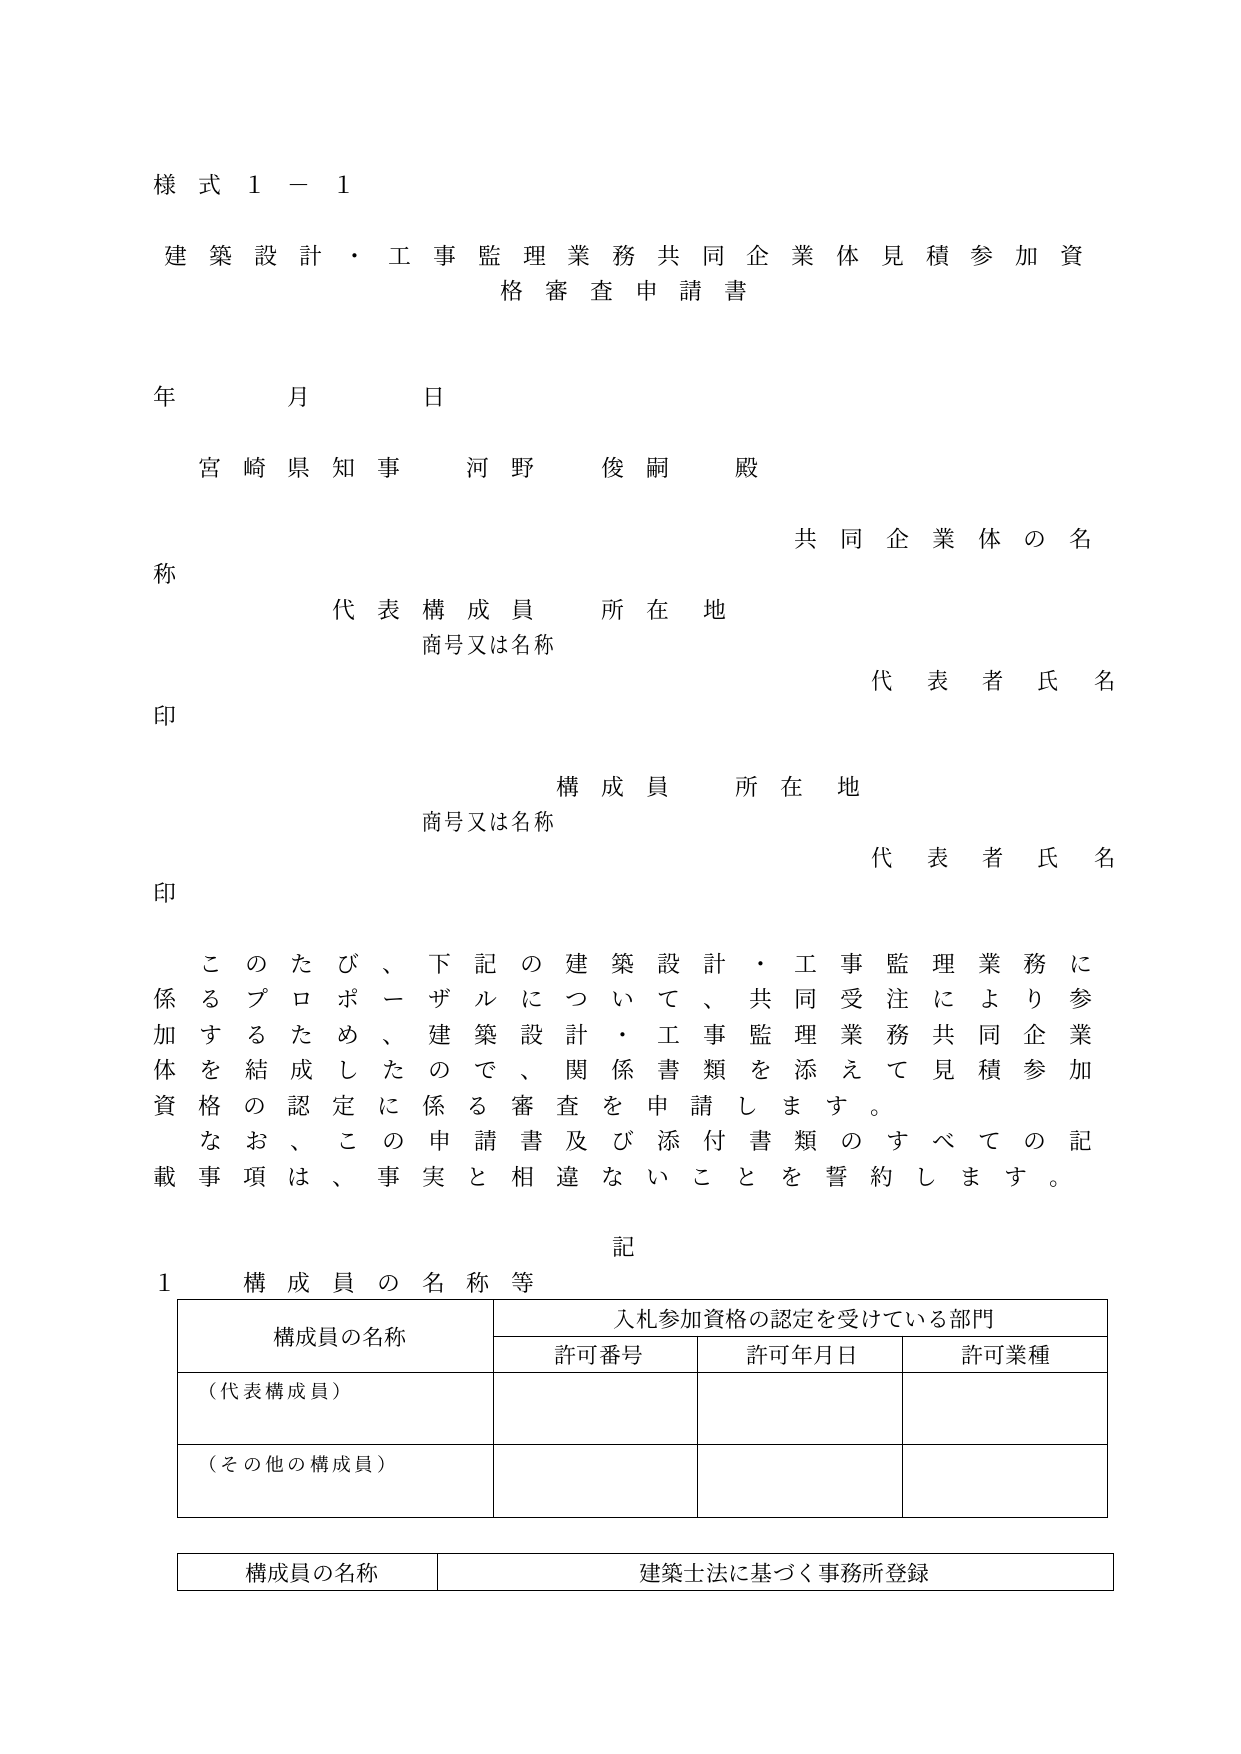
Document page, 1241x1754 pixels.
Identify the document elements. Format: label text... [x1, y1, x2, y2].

text なお、この申請書及び添付書類のすべての記載事項は、事実と相違ないことを誓約します。 [153, 1122, 1116, 1193]
text 代表構成員 所在地 [153, 591, 1116, 626]
text 商号又は名称 [153, 803, 1116, 839]
text 共同企業体の名称 [153, 520, 1116, 591]
text １ 構成員の名称等 [153, 1264, 1116, 1299]
table_header 構成員の名称 [178, 1554, 437, 1589]
text 代表者氏名 印 [153, 662, 1116, 732]
table_header 建築士法に基づく事務所登録 [438, 1554, 1113, 1589]
table_cell [698, 1445, 902, 1517]
table_cell [903, 1373, 1107, 1444]
table_cell [698, 1373, 902, 1444]
table_cell （代表構成員） [178, 1373, 493, 1444]
table_cell （その他の構成員） [178, 1445, 493, 1517]
text 様式１－１ [153, 166, 1116, 201]
text 記 [153, 1228, 1116, 1264]
table_cell [494, 1445, 697, 1517]
table_header 構成員の名称 [178, 1300, 493, 1372]
table_cell 許可業種 [903, 1337, 1107, 1372]
table_cell [494, 1373, 697, 1444]
table_cell [903, 1445, 1107, 1517]
text 建築設計・工事監理業務共同企業体見積参加資格審査申請書 [153, 237, 1116, 307]
text 代表者氏名 印 [153, 839, 1116, 909]
text 年 月 日 [153, 343, 1116, 414]
text 商号又は名称 [153, 626, 1116, 662]
table_cell 許可番号 [494, 1337, 697, 1372]
text 構成員 所在地 [153, 768, 1116, 803]
table_header 入札参加資格の認定を受けている部門 [494, 1300, 1107, 1336]
text このたび、下記の建築設計・工事監理業務に係るプロポーザルについて、共同受注により参加するため、建築設計・工事監理業務共同企業体を結成したので、関係書類を添えて見積参加資格の認定に係る審査を申請します。 [153, 945, 1116, 1122]
table_cell 許可年月日 [698, 1337, 902, 1372]
text 宮崎県知事 河野 俊嗣 殿 [153, 449, 1116, 484]
